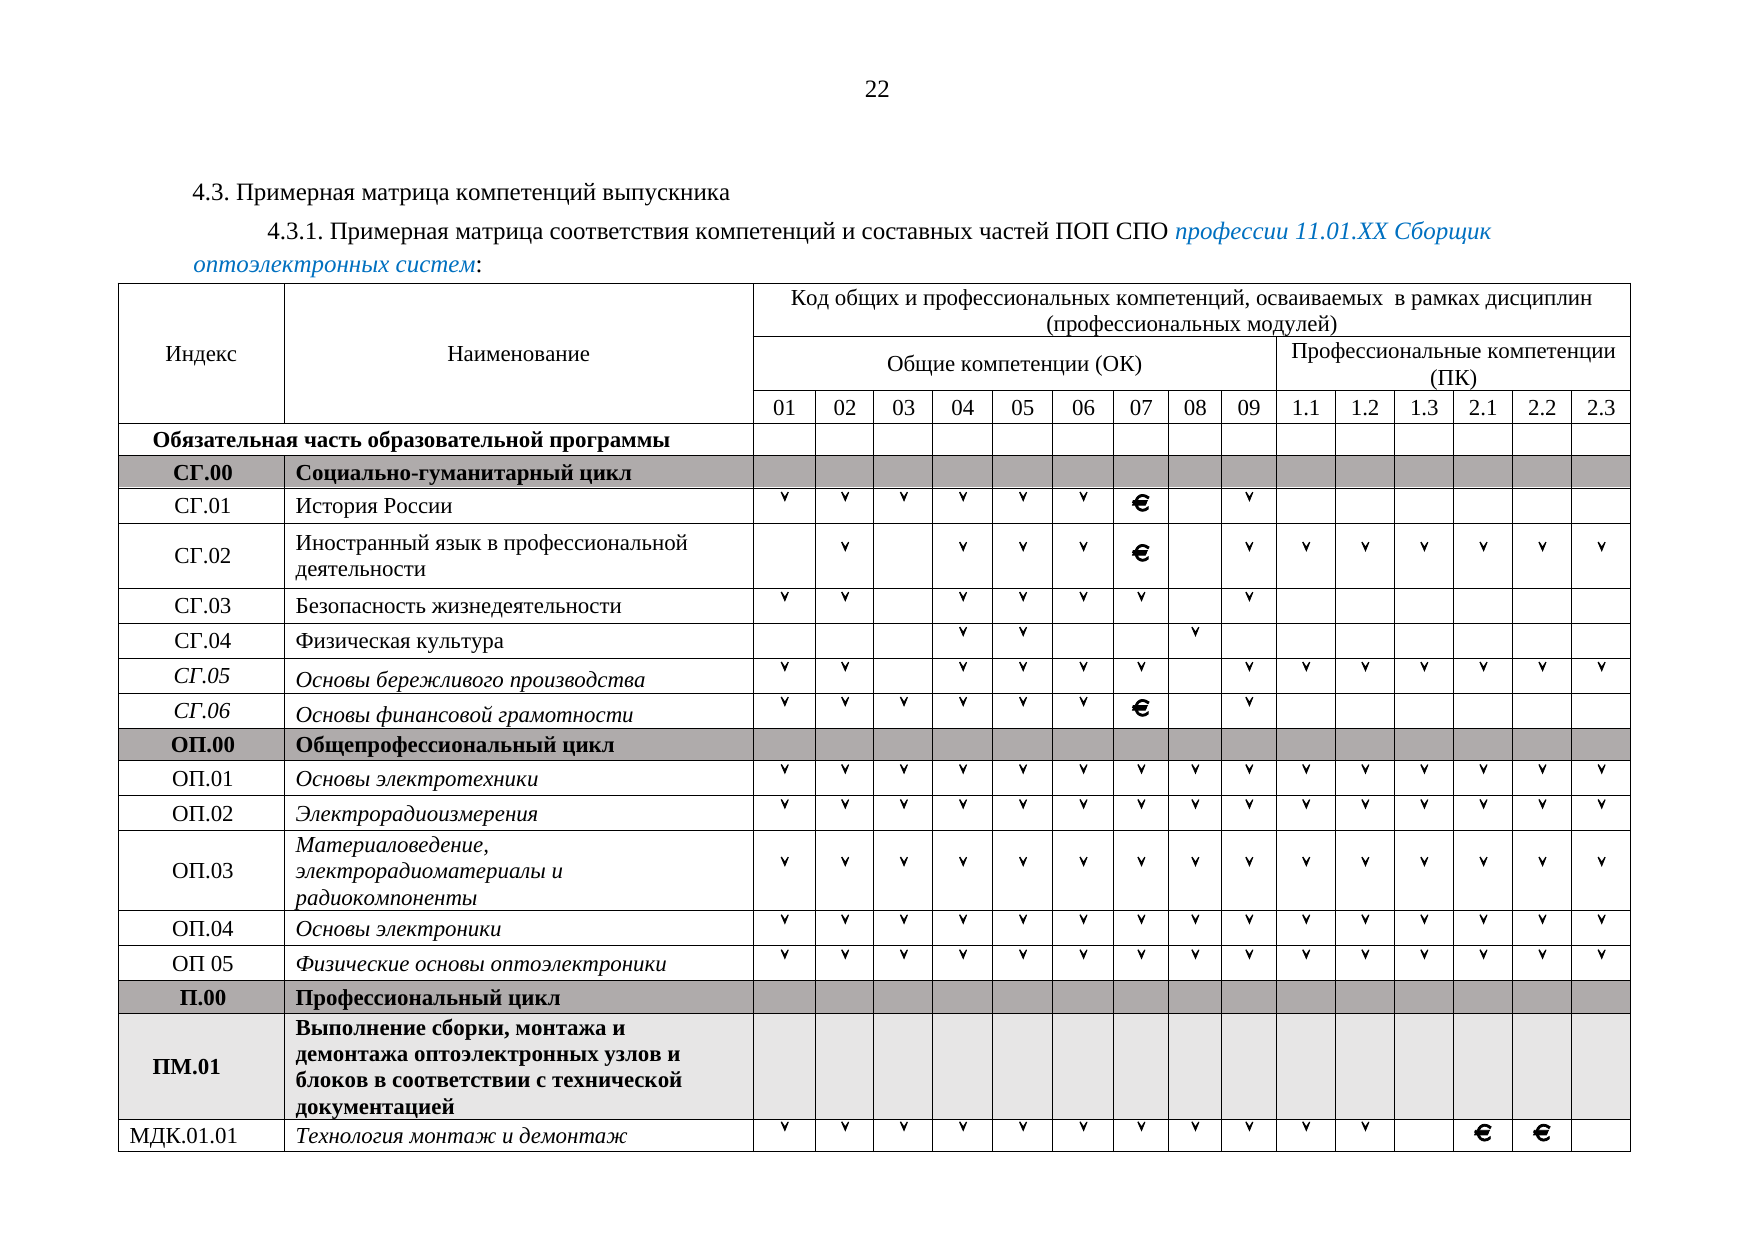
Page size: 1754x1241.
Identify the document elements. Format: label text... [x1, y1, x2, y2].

table_cell [874, 729, 932, 760]
table_cell [1513, 729, 1571, 760]
table_cell [1336, 729, 1394, 760]
table_cell  [1454, 831, 1512, 910]
table_header Индекс [119, 284, 284, 422]
table_cell  [1169, 911, 1221, 945]
table_cell  [1277, 946, 1335, 980]
table_cell  [1222, 761, 1276, 795]
table_cell СГ.00 [119, 456, 284, 487]
table_cell  [1114, 911, 1168, 945]
table_cell СГ.02 [119, 524, 284, 587]
table_cell  [1114, 589, 1168, 622]
table_cell  [1454, 761, 1512, 795]
table_cell [1336, 624, 1394, 657]
table_cell  [1053, 831, 1113, 910]
table_cell [1454, 1014, 1512, 1119]
table_cell Профессиональный цикл [285, 981, 753, 1013]
table_cell [1572, 981, 1630, 1013]
table_cell  [1336, 761, 1394, 795]
table_cell  [1277, 1120, 1335, 1151]
table_cell  [1169, 761, 1221, 795]
table_cell [1169, 1014, 1221, 1119]
table_cell Основы бережливого производства [285, 659, 753, 692]
table_cell  [874, 911, 932, 945]
table_cell [874, 981, 932, 1013]
table_cell [1222, 456, 1276, 487]
table_cell Основы финансовой грамотности [285, 694, 753, 727]
table_cell  [1169, 796, 1221, 830]
table_cell [816, 1014, 873, 1119]
table_cell ОП.00 [119, 729, 284, 760]
table_cell  [1454, 946, 1512, 980]
table_cell  [1277, 911, 1335, 945]
table_cell [1277, 489, 1335, 522]
table_cell 06 [1053, 391, 1113, 422]
table_cell 09 [1222, 391, 1276, 422]
table_cell  [816, 911, 873, 945]
table_cell  [816, 1120, 873, 1151]
table_cell [1336, 489, 1394, 522]
table_cell  [874, 831, 932, 910]
table_cell [1222, 624, 1276, 657]
table_cell [1277, 589, 1335, 622]
table_cell  [933, 946, 992, 980]
table_cell  [1169, 946, 1221, 980]
table_cell [1513, 424, 1571, 455]
table_cell [1395, 624, 1453, 657]
table_cell  [754, 659, 815, 692]
table_cell [1114, 694, 1168, 727]
table_cell 2.1 [1454, 391, 1512, 422]
table_cell  [1053, 659, 1113, 692]
table_cell [1114, 981, 1168, 1013]
table_cell  [754, 589, 815, 622]
table_cell [1454, 1120, 1512, 1151]
table_cell  [933, 524, 992, 587]
table_cell  [993, 489, 1052, 522]
table_cell [1336, 456, 1394, 487]
table_cell  [874, 946, 932, 980]
table_cell [1572, 624, 1630, 657]
table_cell  [993, 761, 1052, 795]
table_cell Безопасность жизнедеятельности [285, 589, 753, 622]
table_cell  [1572, 831, 1630, 910]
table_cell [754, 424, 815, 455]
table_cell [1114, 424, 1168, 455]
table_cell [993, 729, 1052, 760]
table_cell [1454, 489, 1512, 522]
table_cell  [1277, 659, 1335, 692]
table_cell 01 [754, 391, 815, 422]
table_cell  [1395, 796, 1453, 830]
table_cell  [933, 489, 992, 522]
table_cell [1277, 624, 1335, 657]
table_cell  [874, 1120, 932, 1151]
table_cell  [1454, 796, 1512, 830]
table_cell [1169, 694, 1221, 727]
table_cell  [1114, 659, 1168, 692]
table_cell [1222, 1014, 1276, 1119]
table_cell [754, 624, 815, 657]
table_cell [1454, 424, 1512, 455]
table_cell  [1222, 659, 1276, 692]
table_cell СГ.03 [119, 589, 284, 622]
table_cell [754, 981, 815, 1013]
table_cell  [1053, 1120, 1113, 1151]
table_cell  [1454, 524, 1512, 587]
table_cell [1277, 981, 1335, 1013]
table_cell  [816, 659, 873, 692]
table_cell Физическая культура [285, 624, 753, 657]
table_cell П.00 [119, 981, 284, 1013]
table_cell [1053, 981, 1113, 1013]
table_cell [816, 624, 873, 657]
table_cell  [993, 624, 1052, 657]
table_cell [1395, 694, 1453, 727]
table_cell [1222, 729, 1276, 760]
table_cell [993, 1014, 1052, 1119]
table_cell [1277, 1014, 1335, 1119]
table_cell [1169, 729, 1221, 760]
table_cell  [993, 589, 1052, 622]
table_cell  [1222, 524, 1276, 587]
table_cell  [1053, 911, 1113, 945]
table_cell  [1513, 946, 1571, 980]
table_cell  [1222, 946, 1276, 980]
table_cell [1114, 456, 1168, 487]
table_cell Обязательная часть образовательной программы [119, 424, 753, 455]
table_cell  [1277, 796, 1335, 830]
table_cell [1513, 456, 1571, 487]
table_cell [1395, 1120, 1453, 1151]
table_cell Иностранный язык в профессиональной деятельности [285, 524, 753, 587]
table_cell  [933, 1120, 992, 1151]
table_cell Электрорадиоизмерения [285, 796, 753, 830]
table_cell  [754, 796, 815, 830]
table_cell 1.3 [1395, 391, 1453, 422]
table_cell [874, 624, 932, 657]
table_cell 2.2 [1513, 391, 1571, 422]
table_cell [754, 456, 815, 487]
table_cell [1277, 456, 1335, 487]
table_cell [1513, 489, 1571, 522]
table_cell [1395, 456, 1453, 487]
table_cell [1395, 729, 1453, 760]
table_cell  [993, 911, 1052, 945]
table_cell Физические основы оптоэлектроники [285, 946, 753, 980]
table_cell [1336, 424, 1394, 455]
table_cell [874, 589, 932, 622]
table_cell  [1222, 911, 1276, 945]
table_cell  [816, 489, 873, 522]
table_cell  [1572, 796, 1630, 830]
table_cell  [1336, 796, 1394, 830]
table_cell 08 [1169, 391, 1221, 422]
table_cell [1572, 424, 1630, 455]
table_cell 1.2 [1336, 391, 1394, 422]
table_cell  [993, 946, 1052, 980]
table_cell  [993, 796, 1052, 830]
table_cell  [1169, 624, 1221, 657]
table_cell  [754, 946, 815, 980]
table_cell 04 [933, 391, 992, 422]
table_cell  [1053, 489, 1113, 522]
table_cell [1454, 729, 1512, 760]
table_cell [1454, 624, 1512, 657]
table_cell  [1222, 831, 1276, 910]
table_cell  [1053, 694, 1113, 727]
table_cell [816, 981, 873, 1013]
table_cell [285, 1120, 753, 1151]
table_cell ОП.02 [119, 796, 284, 830]
table_cell 2.3 [1572, 391, 1630, 422]
table_cell  [1114, 1120, 1168, 1151]
table_cell [1454, 694, 1512, 727]
table_cell МДК.01.01 [119, 1120, 284, 1151]
table_cell  [933, 831, 992, 910]
table_cell [1114, 489, 1168, 522]
table_cell [1454, 589, 1512, 622]
table_cell  [1222, 489, 1276, 522]
table_cell  [1053, 946, 1113, 980]
table_cell [1572, 489, 1630, 522]
table_cell  [1053, 761, 1113, 795]
table_cell [1395, 489, 1453, 522]
table_cell  [1572, 524, 1630, 587]
table_cell  [874, 694, 932, 727]
table_header Код общих и профессиональных компетенций, осваиваемых в рамках дисциплин (профессиональных модулей) [754, 284, 1630, 336]
table_cell  [1513, 911, 1571, 945]
table_cell  [1169, 831, 1221, 910]
table_cell Общие компетенции (ОК) [754, 337, 1276, 390]
table_cell [1222, 424, 1276, 455]
table_cell  [816, 761, 873, 795]
table_cell [993, 424, 1052, 455]
table_cell [1053, 424, 1113, 455]
table_cell Общепрофессиональный цикл [285, 729, 753, 760]
table_cell [1572, 1120, 1630, 1151]
table_cell  [993, 524, 1052, 587]
table_cell [874, 424, 932, 455]
table_cell [1395, 424, 1453, 455]
table_cell ОП 05 [119, 946, 284, 980]
table_cell  [1336, 524, 1394, 587]
table_cell  [1395, 761, 1453, 795]
table_cell  [754, 831, 815, 910]
table_cell [1169, 589, 1221, 622]
table_cell 1.1 [1277, 391, 1335, 422]
table_cell ОП.03 [119, 831, 284, 910]
table_cell [1572, 456, 1630, 487]
table_cell [1114, 1014, 1168, 1119]
table_cell [1454, 456, 1512, 487]
table_cell  [754, 911, 815, 945]
table_cell  [1114, 946, 1168, 980]
table_cell  [816, 589, 873, 622]
table_cell  [754, 489, 815, 522]
table_cell  [993, 1120, 1052, 1151]
text 4.3.1. Примерная матрица соответствия компетенций и составных частей ПОП СПО профессии 11.01.ХХ Сборщик оптоэлектронных систем: [193, 216, 1636, 278]
table_cell  [933, 911, 992, 945]
table_cell  [1336, 911, 1394, 945]
table_cell  [933, 589, 992, 622]
table_cell [1572, 694, 1630, 727]
table_cell [1336, 981, 1394, 1013]
table_cell [1336, 589, 1394, 622]
table_cell Основы электротехники [285, 761, 753, 795]
table_cell  [754, 694, 815, 727]
table_cell  [993, 659, 1052, 692]
table_cell [1277, 424, 1335, 455]
table_cell  [933, 761, 992, 795]
table_cell  [993, 694, 1052, 727]
table_cell  [1053, 796, 1113, 830]
table_cell  [816, 694, 873, 727]
table_cell  [1513, 796, 1571, 830]
table_cell [933, 729, 992, 760]
table_cell  [933, 659, 992, 692]
table_cell  [1277, 831, 1335, 910]
table_cell  [993, 831, 1052, 910]
table_cell  [1222, 796, 1276, 830]
table_cell [1395, 981, 1453, 1013]
table_cell  [1513, 761, 1571, 795]
table_cell ПМ.01 [119, 1014, 284, 1119]
table_cell Основы электроники [285, 911, 753, 945]
table_cell [1336, 694, 1394, 727]
table_cell Материаловедение, электрорадиоматериалы и радиокомпоненты [285, 831, 753, 910]
table_cell  [1053, 589, 1113, 622]
table_cell  [1222, 1120, 1276, 1151]
table_cell [1169, 659, 1221, 692]
table_cell [1513, 694, 1571, 727]
table_cell [1169, 489, 1221, 522]
table_cell [1169, 981, 1221, 1013]
table_cell  [1336, 831, 1394, 910]
table_cell ОП.01 [119, 761, 284, 795]
table_cell Профессиональные компетенции (ПК) [1277, 337, 1630, 390]
table_cell  [816, 831, 873, 910]
table_cell  [1277, 524, 1335, 587]
table_cell [933, 456, 992, 487]
table_cell [1053, 456, 1113, 487]
table_cell  [754, 761, 815, 795]
table_cell [933, 1014, 992, 1119]
table_cell [874, 524, 932, 587]
table_cell  [754, 1120, 815, 1151]
table_cell  [1454, 911, 1512, 945]
table_cell [1513, 981, 1571, 1013]
table_cell [1454, 981, 1512, 1013]
table_cell  [1169, 1120, 1221, 1151]
table_cell  [1222, 694, 1276, 727]
table_header Наименование [285, 284, 753, 422]
table_cell  [1572, 761, 1630, 795]
table_cell [1169, 456, 1221, 487]
table_cell [874, 659, 932, 692]
table_cell [1513, 1014, 1571, 1119]
table_cell 05 [993, 391, 1052, 422]
table_cell  [874, 796, 932, 830]
table_cell [1053, 624, 1113, 657]
table_cell [1572, 589, 1630, 622]
table_cell [993, 456, 1052, 487]
table_cell [1222, 981, 1276, 1013]
table_cell  [1572, 911, 1630, 945]
table_cell [1277, 729, 1335, 760]
table_cell  [874, 489, 932, 522]
table_cell [754, 1014, 815, 1119]
table_cell  [1572, 659, 1630, 692]
table_cell [1513, 624, 1571, 657]
table_cell [1114, 624, 1168, 657]
table_cell Социально-гуманитарный цикл [285, 456, 753, 487]
table_cell [1053, 729, 1113, 760]
table_cell [874, 1014, 932, 1119]
table_cell  [1513, 524, 1571, 587]
table_cell  [1513, 659, 1571, 692]
table_cell [933, 424, 992, 455]
table_cell СГ.05 [119, 659, 284, 692]
table_cell [874, 456, 932, 487]
table_cell 02 [816, 391, 873, 422]
table_cell  [1395, 659, 1453, 692]
table_cell [933, 981, 992, 1013]
table_cell  [1336, 1120, 1394, 1151]
table_cell СГ.06 [119, 694, 284, 727]
table_cell  [933, 796, 992, 830]
table_cell [754, 524, 815, 587]
text 4.3. Примерная матрица компетенций выпускника [118, 177, 1636, 206]
table_cell [1053, 1014, 1113, 1119]
table_cell  [1222, 589, 1276, 622]
table_cell  [816, 524, 873, 587]
table_cell  [1053, 524, 1113, 587]
table_cell  [1395, 911, 1453, 945]
table_cell [816, 424, 873, 455]
table_cell [1114, 729, 1168, 760]
table_cell  [1572, 946, 1630, 980]
table_cell [816, 456, 873, 487]
table_cell  [1395, 946, 1453, 980]
table_cell [1336, 1014, 1394, 1119]
table_cell 03 [874, 391, 932, 422]
table_cell  [816, 946, 873, 980]
table_cell  [933, 624, 992, 657]
table_cell СГ.04 [119, 624, 284, 657]
table_cell [1395, 1014, 1453, 1119]
table_cell  [1114, 796, 1168, 830]
table_cell  [816, 796, 873, 830]
table_cell  [933, 694, 992, 727]
table_cell ОП.04 [119, 911, 284, 945]
table_cell История России [285, 489, 753, 522]
table_cell  [1336, 946, 1394, 980]
table_cell СГ.01 [119, 489, 284, 522]
table_cell [1277, 694, 1335, 727]
table_cell [816, 729, 873, 760]
table_cell  [1114, 761, 1168, 795]
table_cell [754, 729, 815, 760]
table_cell Выполнение сборки, монтажа и демонтажа оптоэлектронных узлов и блоков в соответствии с технической документацией [285, 1014, 753, 1119]
table_cell  [1277, 761, 1335, 795]
table_cell [993, 981, 1052, 1013]
table_cell [1395, 589, 1453, 622]
table_cell [1114, 524, 1168, 587]
table_cell [1572, 729, 1630, 760]
table_cell [1169, 524, 1221, 587]
table_cell [1572, 1014, 1630, 1119]
table_cell [1513, 1120, 1571, 1151]
table_cell  [1114, 831, 1168, 910]
table_cell  [874, 761, 932, 795]
table_cell  [1395, 831, 1453, 910]
table_cell  [1336, 659, 1394, 692]
table_cell [1513, 589, 1571, 622]
table_cell  [1395, 524, 1453, 587]
table_cell  [1454, 659, 1512, 692]
table_cell  [1513, 831, 1571, 910]
table_cell 07 [1114, 391, 1168, 422]
table_cell [1169, 424, 1221, 455]
